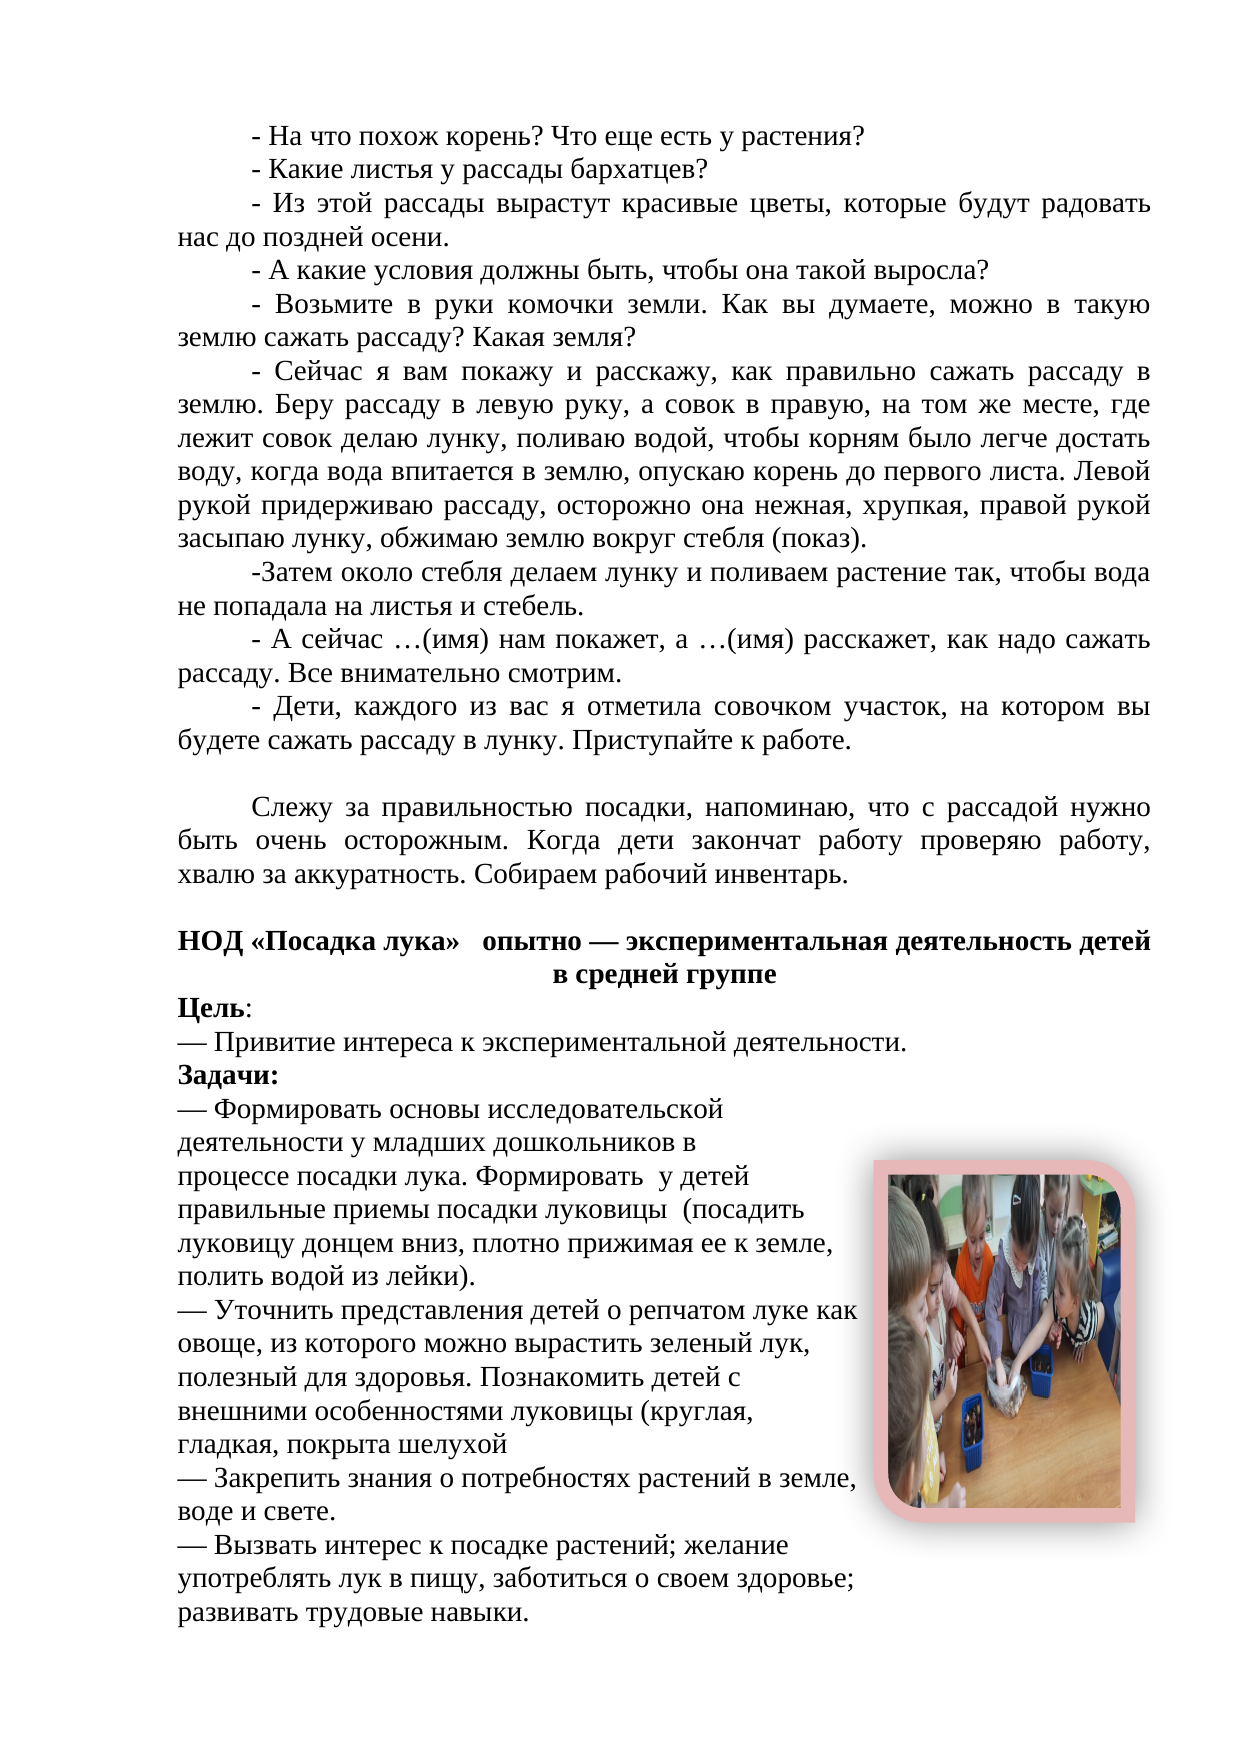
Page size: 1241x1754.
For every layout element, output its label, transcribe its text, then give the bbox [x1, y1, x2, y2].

text — Вызвать интерес к посадке растений; желание употреблять лук в пищу, заботиться о своем здоровье; развивать трудовые навыки. [177, 1527, 1152, 1627]
text -Затем около стебля делаем лунку и поливаем растение так, чтобы вода не попадала на листья и стебель. [177, 554, 1152, 621]
picture [889, 1175, 1120, 1508]
text - Из этой рассады вырастут красивые цветы, которые будут радовать нас до поздней осени. [177, 185, 1152, 252]
text - Дети, каждого из вас я отметила совочком участок, на котором вы будете сажать рассаду в лунку. Приступайте к работе. [177, 688, 1152, 755]
text - А какие условия должны быть, чтобы она такой выросла? [177, 252, 1152, 286]
text - На что похож корень? Что еще есть у растения? [177, 118, 1152, 152]
text НОД «Посадка лука» опытно — экспериментальная деятельность детей в средней группе [177, 923, 1152, 990]
text — Формировать основы исследовательской деятельности у младших дошкольников в процессе посадки лука. Формировать у детей правильные приемы посадки луковицы (посадить луковицу донцем вниз, плотно прижимая ее к земле, полить водой из лейки). [177, 1091, 1152, 1292]
text - Какие листья у рассады бархатцев? [177, 152, 1152, 185]
text — Уточнить представления детей о репчатом луке как овоще, из которого можно вырастить зеленый лук, полезный для здоровья. Познакомить детей с внешними особенностями луковицы (круглая, гладкая, покрыта шелухой [177, 1292, 846, 1460]
text - А сейчас …(имя) нам покажет, а …(имя) расскажет, как надо сажать рассаду. Все внимательно смотрим. [177, 621, 1152, 688]
text - Сейчас я вам покажу и расскажу, как правильно сажать рассаду в землю. Беру рассаду в левую руку, а совок в правую, на том же месте, где лежит совок делаю лунку, поливаю водой, чтобы корням было легче достать воду, когда вода впитается в землю, опускаю корень до первого листа. Левой рукой придерживаю рассаду, осторожно она нежная, хрупкая, правой рукой засыпаю лунку, обжимаю землю вокруг стебля (показ). [177, 353, 1152, 554]
text Слежу за правильностью посадки, напоминаю, что с рассадой нужно быть очень осторожным. Когда дети закончат работу проверяю работу, хвалю за аккуратность. Собираем рабочий инвентарь. [177, 789, 1152, 889]
text Цель: [177, 990, 1152, 1024]
text - Возьмите в руки комочки земли. Как вы думаете, можно в такую землю сажать рассаду? Какая земля? [177, 286, 1152, 353]
text — Закрепить знания о потребностях растений в земле, воде и свете. [177, 1460, 870, 1527]
text — Привитие интереса к экспериментальной деятельности. [177, 1024, 1152, 1057]
text Задачи: [177, 1057, 1152, 1091]
